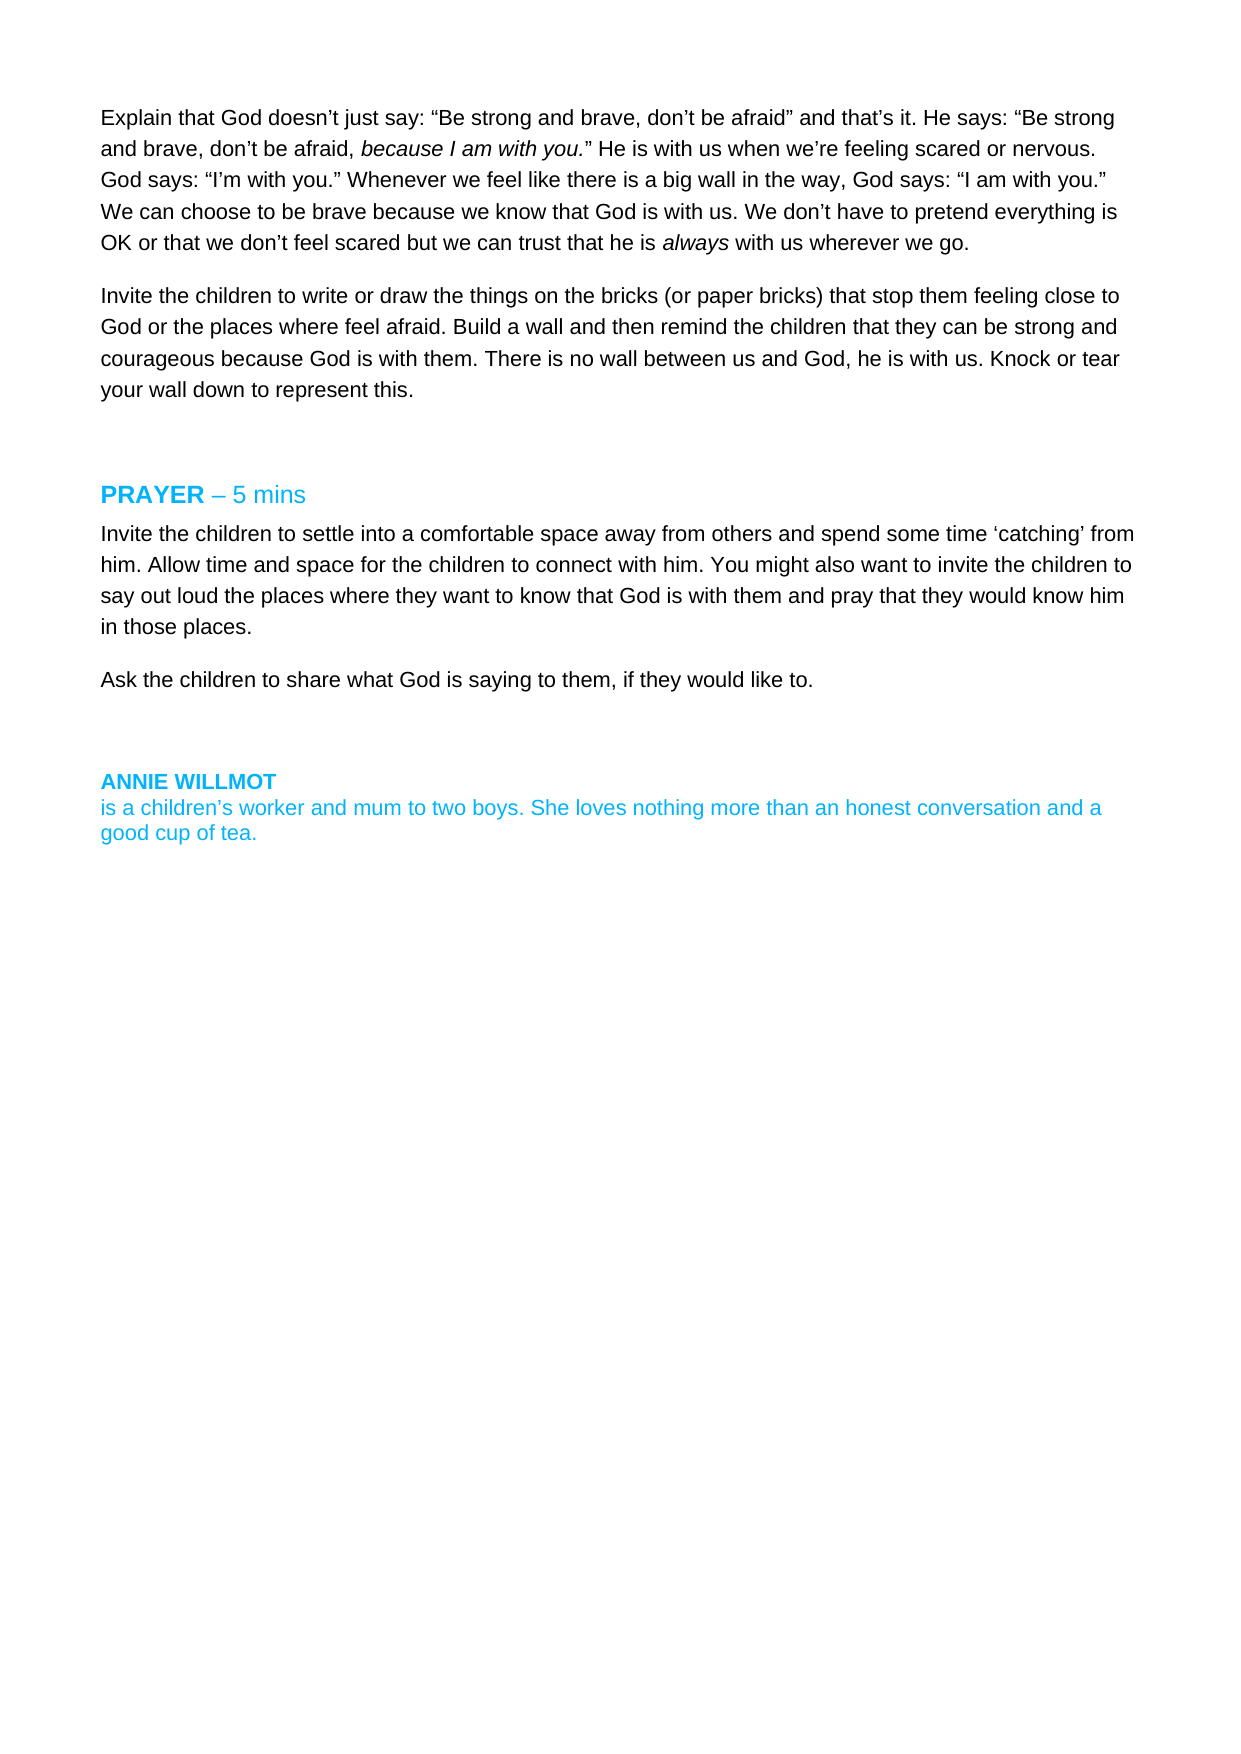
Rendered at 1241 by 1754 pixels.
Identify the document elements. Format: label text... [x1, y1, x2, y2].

subtitle PRAYER – 5 mins [100, 478, 1140, 510]
text Invite the children to write or draw the things on the bricks (or paper bricks) that stop them feeling close to God or the places where feel afraid. Build a wall and then remind the children that they can be strong and courageous because God is with them. There is no wall between us and God, he is with us. Knock or tear your wall down to represent this. [100, 278, 1140, 403]
text Ask the children to share what God is saying to them, if they would like to. [100, 663, 1140, 694]
text ANNIE WILLMOT [100, 769, 1140, 794]
text Explain that God doesn’t just say: “Be strong and brave, don’t be afraid” and that’s it. He says: “Be strong and brave, don’t be afraid, because I am with you.” He is with us when we’re feeling scared or nervous. God says: “I’m with you.” Whenever we feel like there is a big wall in the way, God says: “I am with you.” We can choose to be brave because we know that God is with us. We don’t have to pretend everything is OK or that we don’t feel scared but we can trust that he is always with us wherever we go. [100, 100, 1140, 257]
text Invite the children to settle into a comfortable space away from others and spend some time ‘catching’ from him. Allow time and space for the children to connect with him. You might also want to invite the children to say out loud the places where they want to know that God is with them and pray that they would know him in those places. [100, 516, 1140, 641]
text is a children’s worker and mum to two boys. She loves nothing more than an honest conversation and a good cup of tea. [100, 794, 1140, 845]
